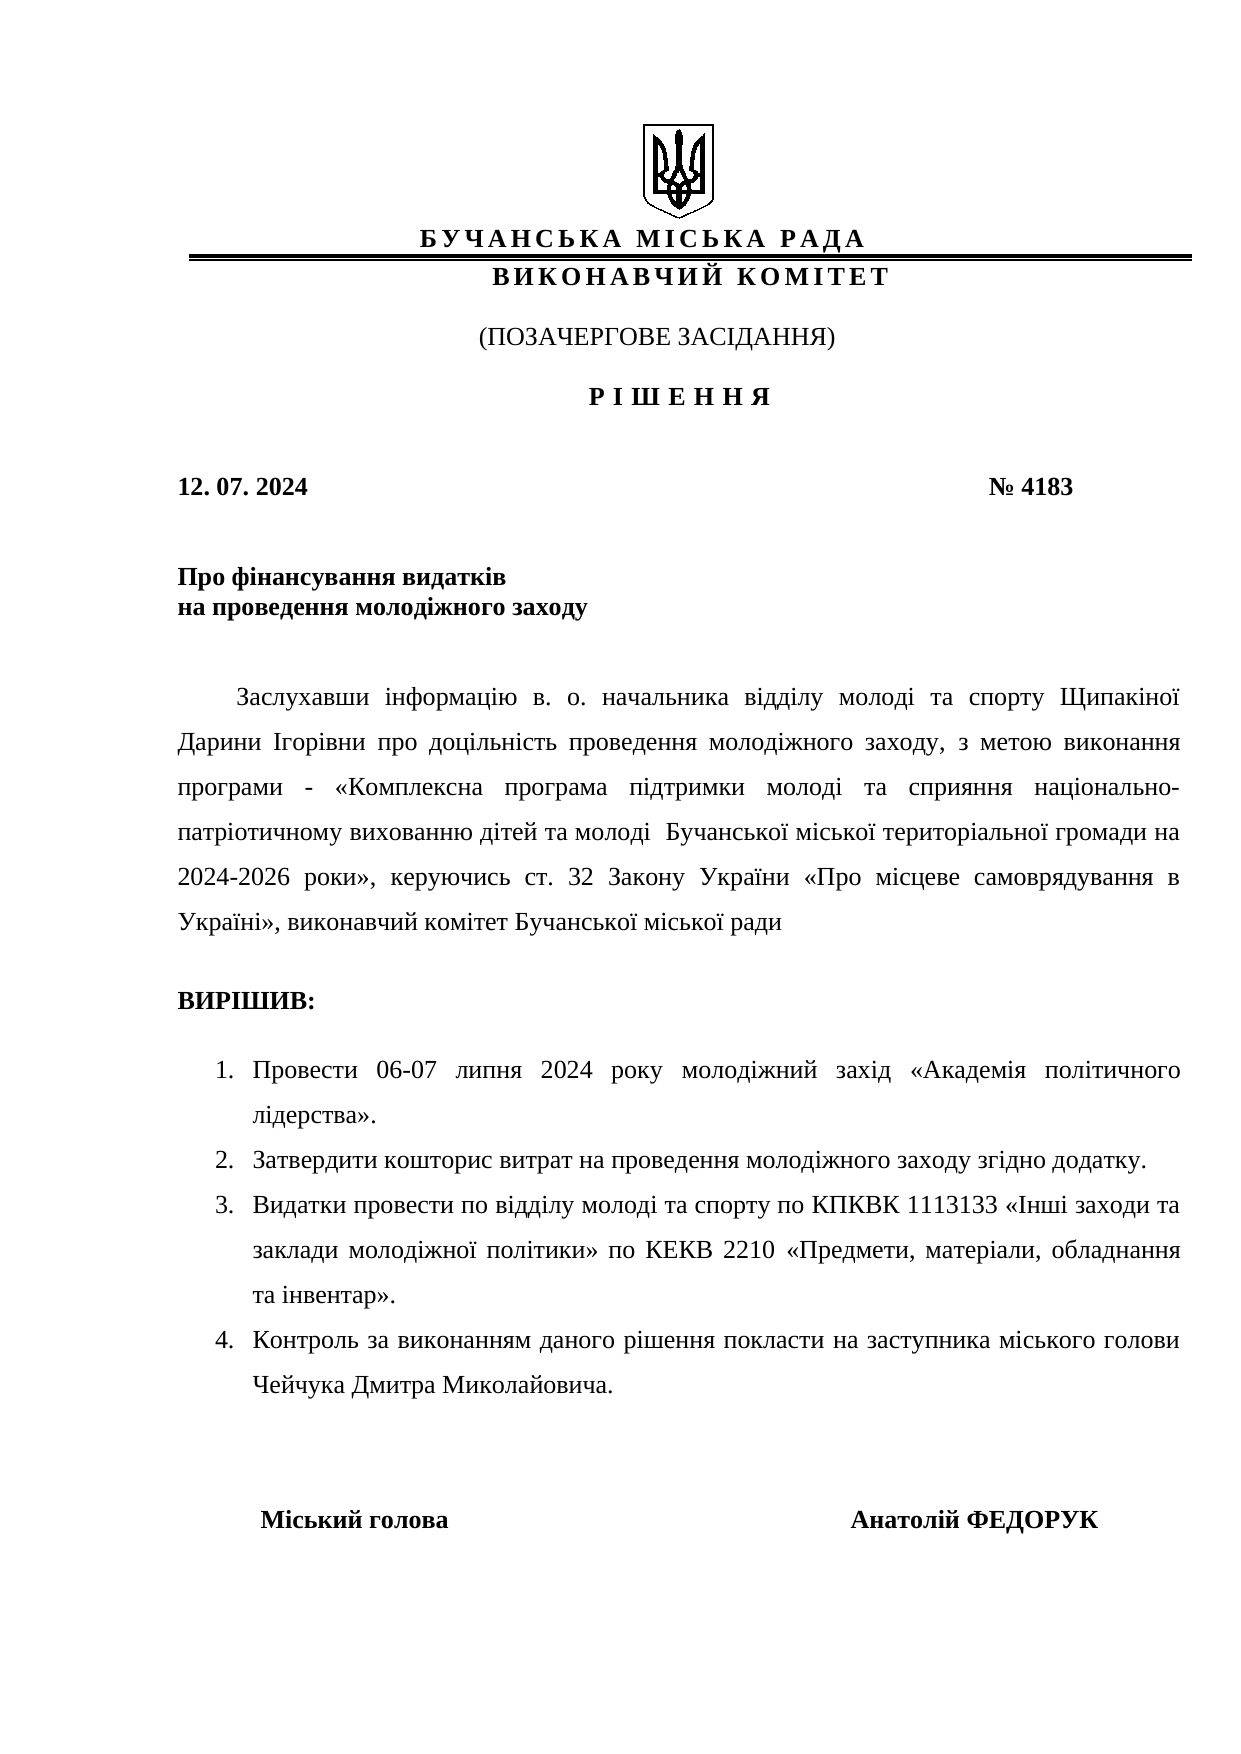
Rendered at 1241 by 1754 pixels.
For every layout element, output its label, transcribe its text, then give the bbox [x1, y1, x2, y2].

text ВИРІШИВ: [177, 985, 1181, 1015]
text БУЧАНСЬКА МІСЬКА РАДА [325, 223, 1181, 253]
text 12. 07. 2024 № 4183 [177, 471, 1181, 501]
list Контроль за виконанням даного рішення покласти на заступника міського голови Чейчука Дмитра Миколайовича. [215, 1324, 1181, 1399]
text РІШЕННЯ [177, 381, 1181, 411]
list Провести 06-07 липня 2024 року молодіжний захід «Академія політичного лідерства». [215, 1054, 1181, 1129]
text Заслухавши інформацію в. о. начальника відділу молоді та спорту Щипакіної Дарини Ігорівни про доцільність проведення молодіжного заходу, з метою виконання програми - «Комплексна програма підтримки молоді та сприяння національно-патріотичному вихованню дітей та молоді Бучанської міської територіальної громади на 2024-2026 роки», керуючись ст. 32 Закону України «Про місцеве самоврядування в Україні», виконавчий комітет Бучанської міської ради [177, 681, 1181, 936]
table_header ВИКОНАВЧИЙ КОМІТЕТ [189, 261, 1192, 291]
list Видатки провести по відділу молоді та спорту по КПКВК 1113133 «Інші заходи та заклади молодіжної політики» по КЕКВ 2210 «Предмети, матеріали, обладнання та інвентар». [215, 1189, 1181, 1309]
text на проведення молодіжного заходу [177, 591, 1181, 621]
text Про фінансування видатків [177, 561, 1181, 591]
list Затвердити кошторис витрат на проведення молодіжного заходу згідно додатку. [215, 1144, 1181, 1174]
text (ПОЗАЧЕРГОВЕ ЗАСІДАННЯ) [133, 321, 1181, 351]
text Міський голова Анатолій ФЕДОРУК [177, 1504, 1181, 1534]
